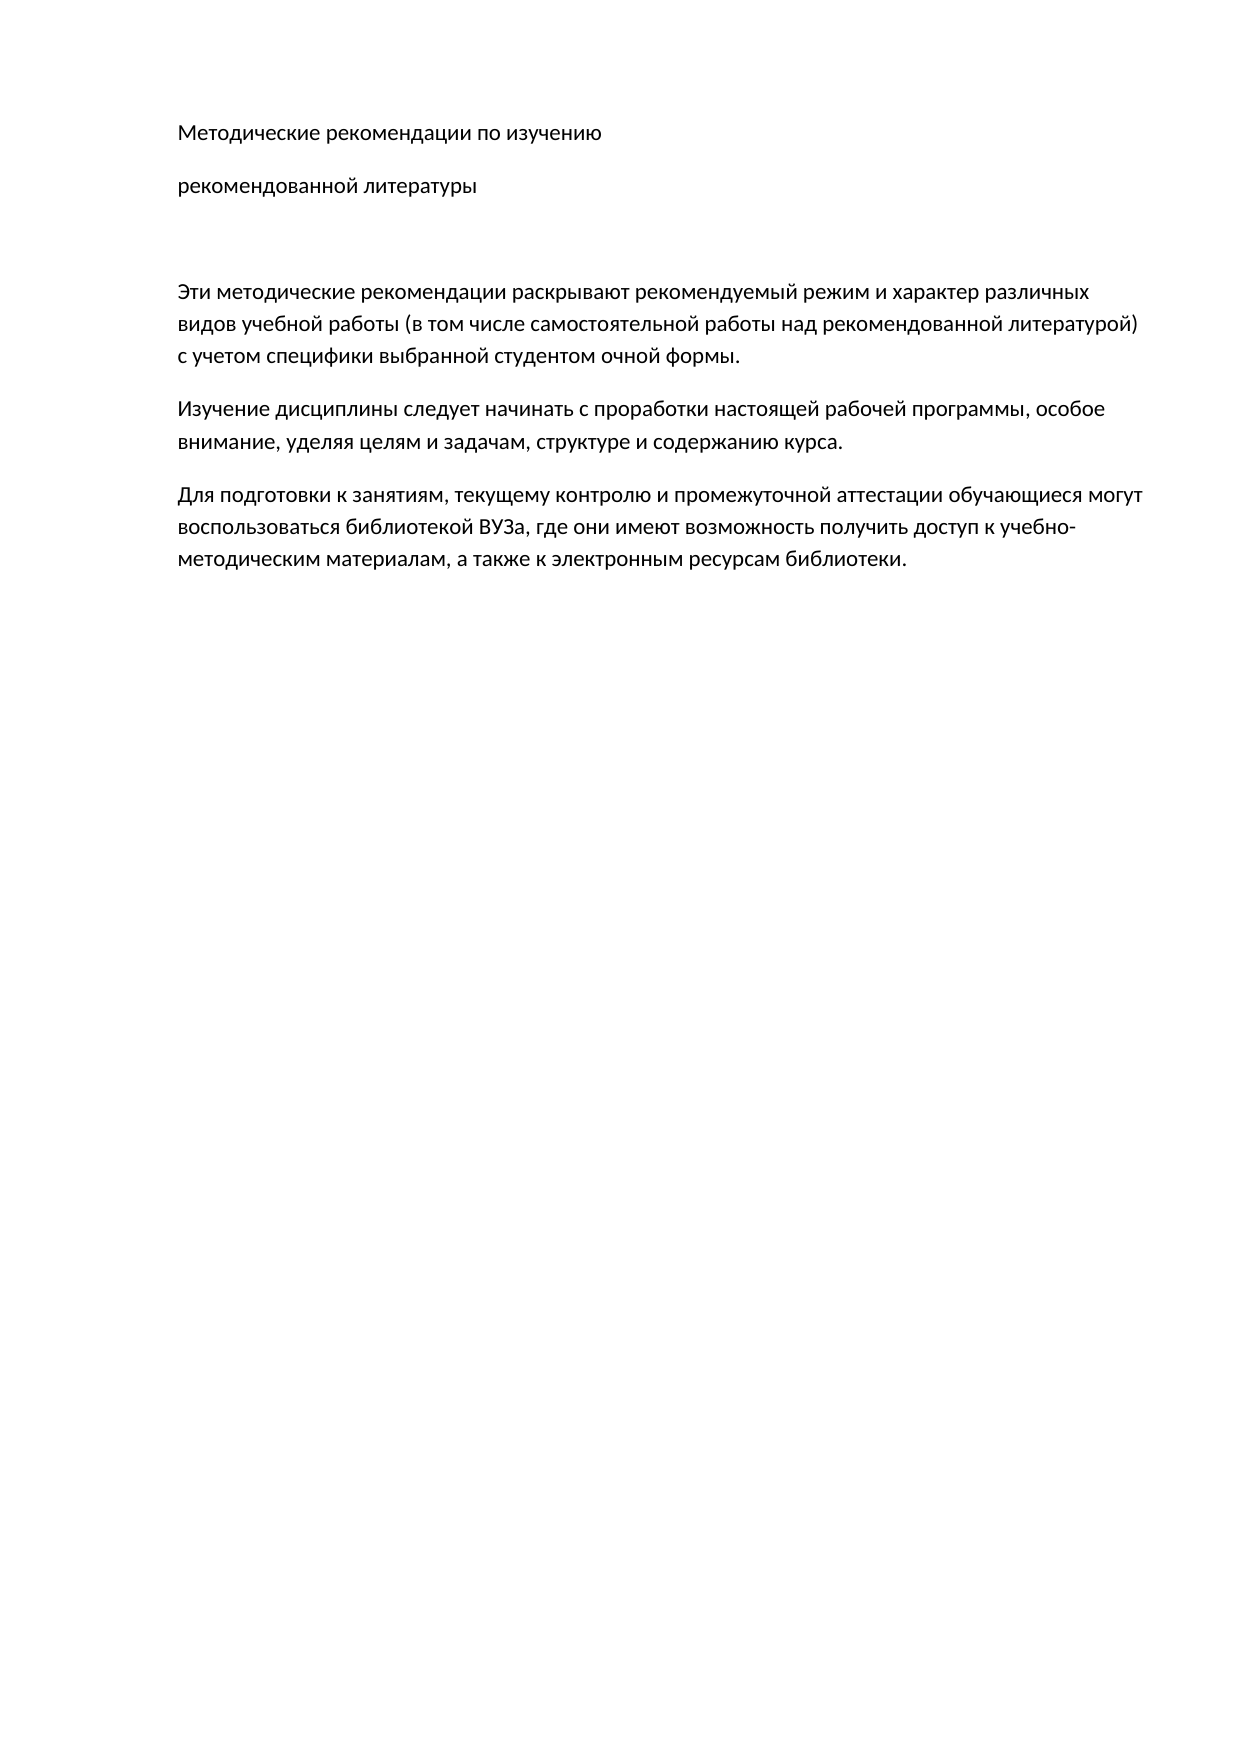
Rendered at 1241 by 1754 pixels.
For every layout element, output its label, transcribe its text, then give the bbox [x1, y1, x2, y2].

text Эти методические рекомендации раскрывают рекомендуемый режим и характер различных видов учебной работы (в том числе самостоятельной работы над рекомендованной литературой) с учетом специфики выбранной студентом очной формы. [177, 277, 1152, 369]
text Методические рекомендации по изучению [177, 118, 1152, 146]
text Изучение дисциплины следует начинать с проработки настоящей рабочей программы, особое внимание, уделяя целям и задачам, структуре и содержанию курса. [177, 394, 1152, 455]
text Для подготовки к занятиям, текущему контролю и промежуточной аттестации обучающиеся могут воспользоваться библиотекой ВУЗа, где они имеют возможность получить доступ к учебно-методическим материалам, а также к электронным ресурсам библиотеки. [177, 480, 1152, 572]
text рекомендованной литературы [177, 171, 1152, 199]
